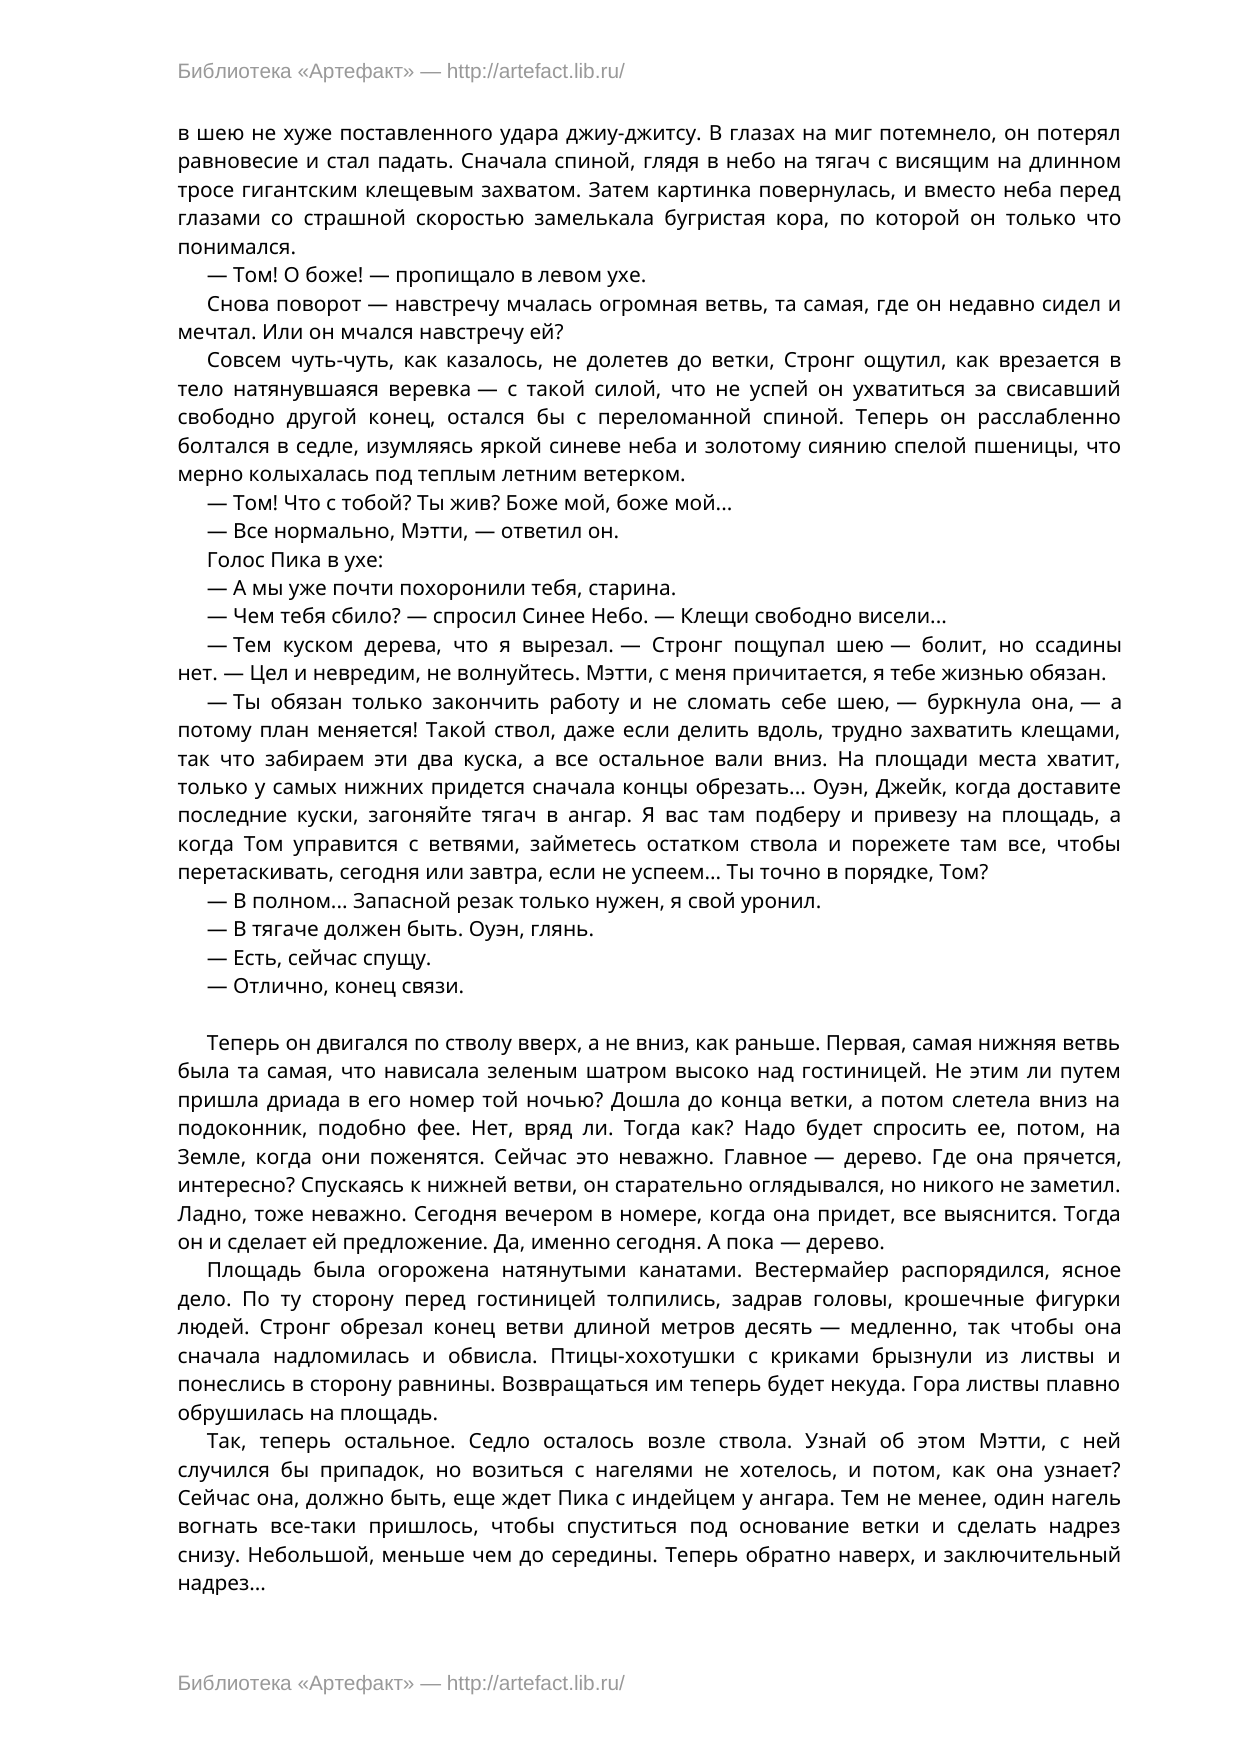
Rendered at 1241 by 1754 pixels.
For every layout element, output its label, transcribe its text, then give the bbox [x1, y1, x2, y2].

text Площадь была огорожена натянутыми канатами. Вестермайер распорядился, ясное дело. По ту сторону перед гостиницей толпились, задрав головы, крошечные фигурки людей. Стронг обрезал конец ветви длиной метров десять — медленно, так чтобы она сначала надломилась и обвисла. Птицы-хохотушки с криками брызнули из листвы и понеслись в сторону равнины. Возвращаться им теперь будет некуда. Гора листвы плавно обрушилась на площадь. [177, 1256, 1122, 1426]
text — В тягаче должен быть. Оуэн, глянь. [177, 914, 1122, 943]
text — Есть, сейчас спущу. [177, 943, 1122, 971]
text — Все нормально, Мэтти, — ответил он. [177, 516, 1122, 545]
text — Том! О боже! — пропищало в левом ухе. [177, 260, 1122, 289]
text Снова поворот — навстречу мчалась огромная ветвь, та самая, где он недавно сидел и мечтал. Или он мчался навстречу ей? [177, 289, 1122, 346]
text Теперь он двигался по стволу вверх, а не вниз, как раньше. Первая, самая нижняя ветвь была та самая, что нависала зеленым шатром высоко над гостиницей. Не этим ли путем пришла дриада в его номер той ночью? Дошла до конца ветки, а потом слетела вниз на подоконник, подобно фее. Нет, вряд ли. Тогда как? Надо будет спросить ее, потом, на Земле, когда они поженятся. Сейчас это неважно. Главное — дерево. Где она прячется, интересно? Спускаясь к нижней ветви, он старательно оглядывался, но никого не заметил. Ладно, тоже неважно. Сегодня вечером в номере, когда она придет, все выяснится. Тогда он и сделает ей предложение. Да, именно сегодня. А пока — дерево. [177, 1028, 1122, 1256]
text — Ты обязан только закончить работу и не сломать себе шею, — буркнула она, — а потому план меняется! Такой ствол, даже если делить вдоль, трудно захватить клещами, так что забираем эти два куска, а все остальное вали вниз. На площади места хватит, только у самых нижних придется сначала концы обрезать... Оуэн, Джейк, когда доставите последние куски, загоняйте тягач в ангар. Я вас там подберу и привезу на площадь, а когда Том управится с ветвями, займетесь остатком ствола и порежете там все, чтобы перетаскивать, сегодня или завтра, если не успеем... Ты точно в порядке, Том? [177, 687, 1122, 886]
text — Отлично, конец связи. [177, 971, 1122, 1000]
text Совсем чуть-чуть, как казалось, не долетев до ветки, Стронг ощутил, как врезается в тело натянувшаяся веревка — с такой силой, что не успей он ухватиться за свисавший свободно другой конец, остался бы с переломанной спиной. Теперь он расслабленно болтался в седле, изумляясь яркой синеве неба и золотому сиянию спелой пшеницы, что мерно колыхалась под теплым летним ветерком. [177, 346, 1122, 488]
text — А мы уже почти похоронили тебя, старина. [177, 573, 1122, 602]
text — Том! Что с тобой? Ты жив? Боже мой, боже мой... [177, 488, 1122, 516]
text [177, 118, 1122, 260]
text Голос Пика в ухе: [177, 545, 1122, 573]
text — Чем тебя сбило? — спросил Синее Небо. — Клещи свободно висели... [177, 602, 1122, 630]
text Так, теперь остальное. Седло осталось возле ствола. Узнай об этом Мэтти, с ней случился бы припадок, но возиться с нагелями не хотелось, и потом, как она узнает? Сейчас она, должно быть, еще ждет Пика с индейцем у ангара. Тем не менее, один нагель вогнать все-таки пришлось, чтобы спуститься под основание ветки и сделать надрез снизу. Небольшой, меньше чем до середины. Теперь обратно наверх, и заключительный надрез... [177, 1426, 1122, 1597]
text — Тем куском дерева, что я вырезал. — Стронг пощупал шею — болит, но ссадины нет. — Цел и невредим, не волнуйтесь. Мэтти, с меня причитается, я тебе жизнью обязан. [177, 630, 1122, 687]
text — В полном... Запасной резак только нужен, я свой уронил. [177, 886, 1122, 914]
